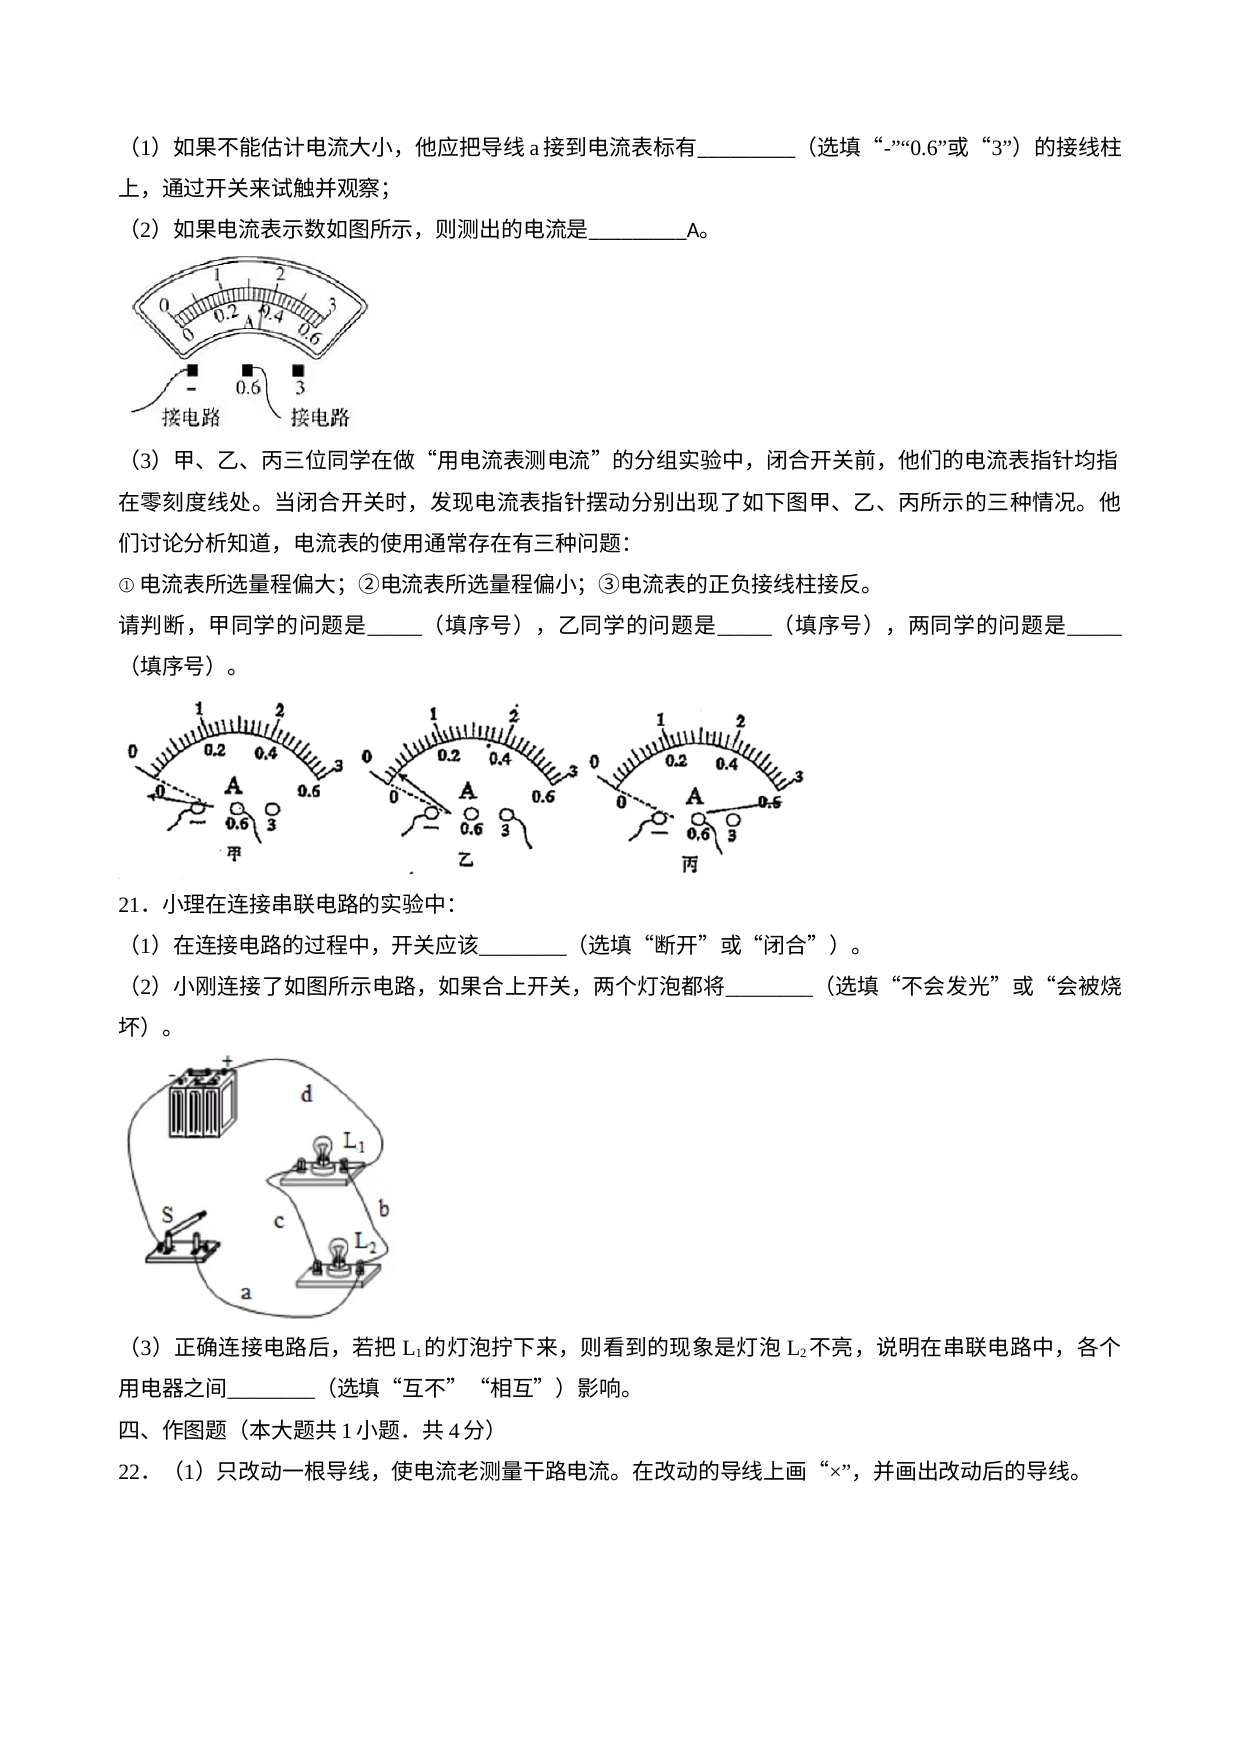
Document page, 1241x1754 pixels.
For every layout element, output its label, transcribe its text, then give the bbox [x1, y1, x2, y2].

text （3）正确连接电路后，若把L1的灯泡拧下来，则看到的现象是灯泡L2不亮，说明在串联电路中，各个用电器之间________（选填“互不”“相互”）影响。 [118, 1330, 1122, 1403]
text ①电流表所选量程偏大；②电流表所选量程偏小；③电流表的正负接线柱接反。 [118, 567, 1122, 598]
picture [123, 1051, 397, 1323]
picture [123, 252, 378, 436]
text 请判断，甲同学的问题是_____（填序号），乙同学的问题是_____（填序号），两同学的问题是_____（填序号）。 [118, 608, 1122, 681]
text 四、作图题（本大题共1小题．共4分） [118, 1413, 1122, 1444]
text （3）甲、乙、丙三位同学在做“用电流表测电流”的分组实验中，闭合开关前，他们的电流表指针均指在零刻度线处。当闭合开关时，发现电流表指针摆动分别出现了如下图甲、乙、丙所示的三种情况。他们讨论分析知道，电流表的使用通常存在有三种问题： [118, 443, 1122, 557]
text （1）在连接电路的过程中，开关应该________（选填“断开”或“闭合”）。 [118, 928, 1122, 960]
text （1）如果不能估计电流大小，他应把导线a接到电流表标有_________（选填“-”“0.6”或“3”）的接线柱上，通过开关来试触并观察； [118, 129, 1122, 202]
text 21．小理在连接串联电路的实验中： [118, 887, 1122, 918]
text 22．（1）只改动一根导线，使电流老测量干路电流。在改动的导线上画“×”，并画出改动后的导线。 [118, 1454, 1122, 1485]
picture [118, 690, 810, 879]
text （2）如果电流表示数如图所示，则测出的电流是_________A。 [118, 212, 1122, 243]
text （2）小刚连接了如图所示电路，如果合上开关，两个灯泡都将________（选填“不会发光”或“会被烧坏）。 [118, 969, 1122, 1042]
